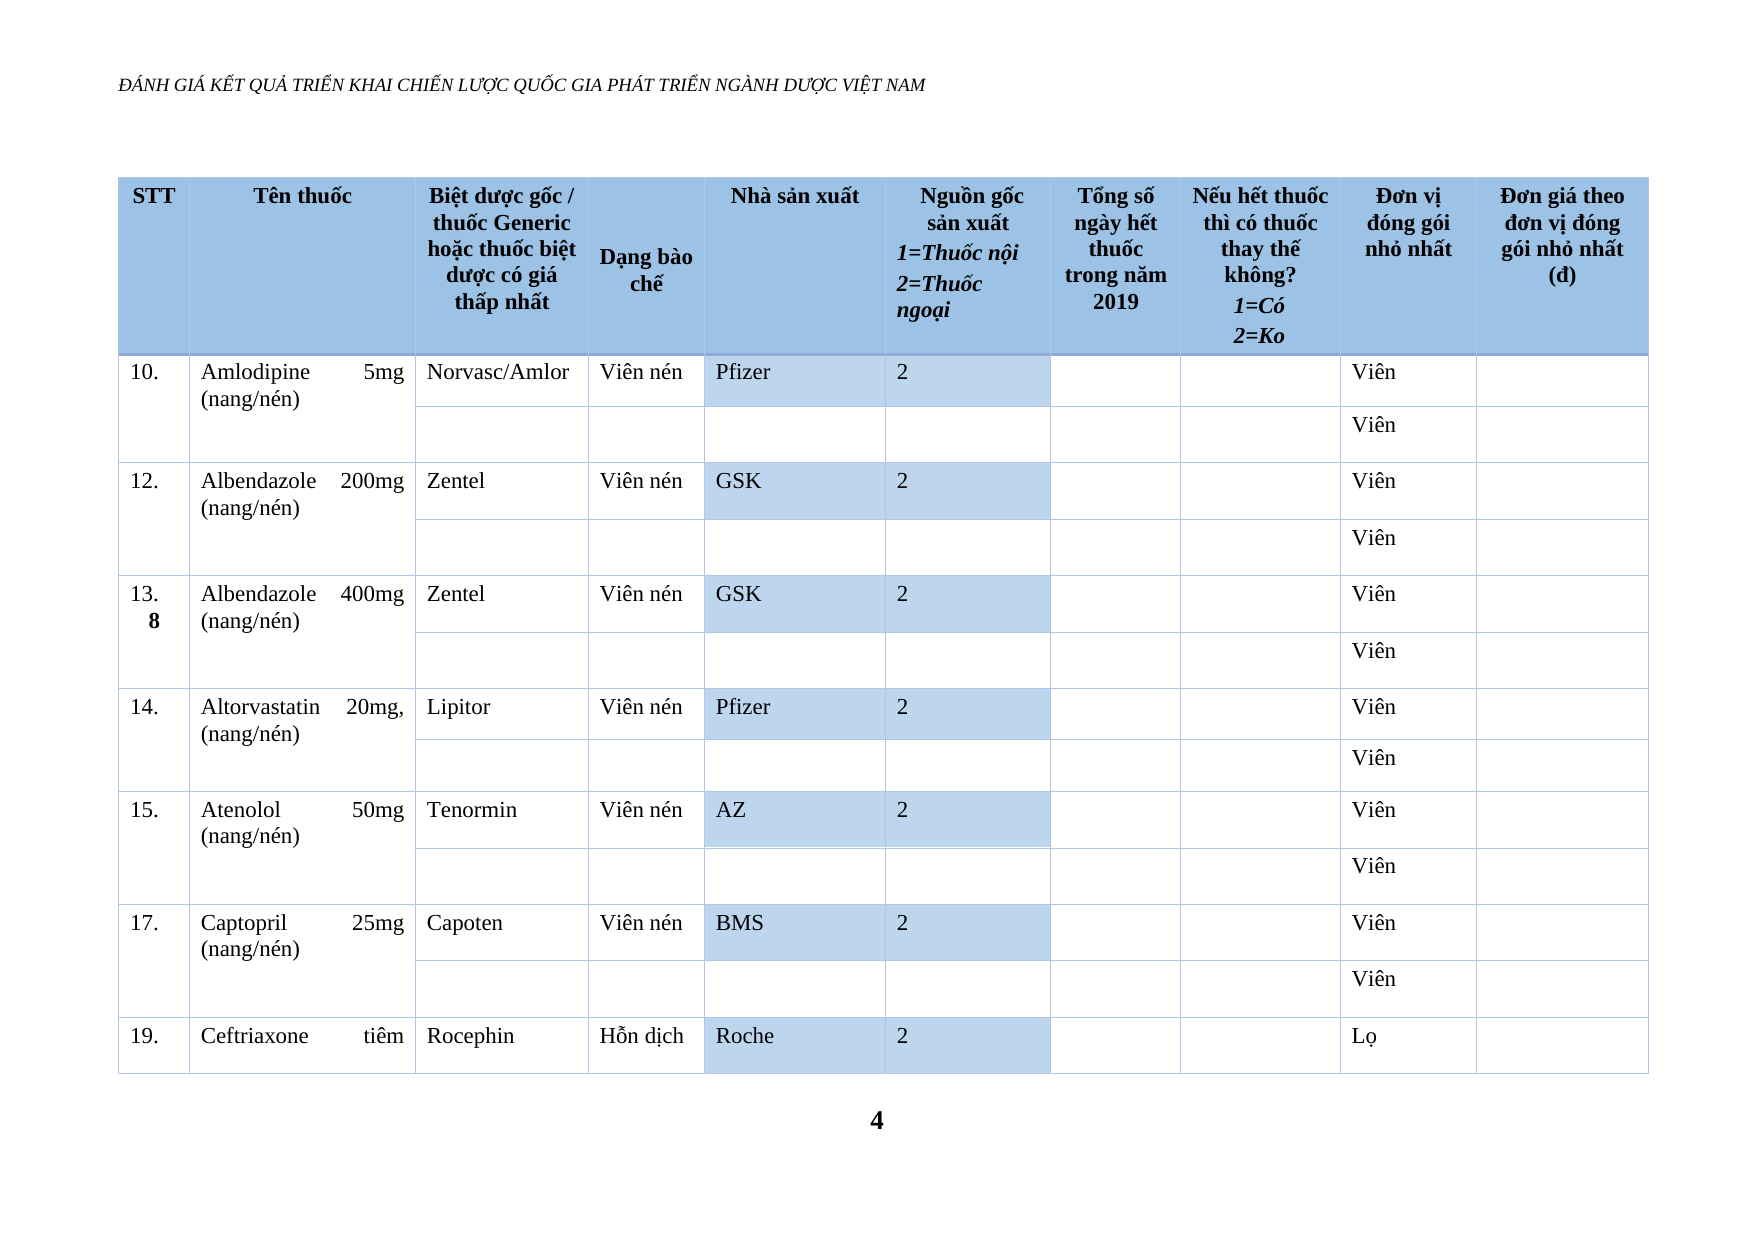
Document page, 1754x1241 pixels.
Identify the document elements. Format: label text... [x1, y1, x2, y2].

table_cell Capoten [416, 905, 588, 960]
table_cell [1477, 407, 1648, 462]
table_cell Amlodipine 5mg (nang/nén) [190, 356, 415, 462]
table_header Đơn vị đóng gói nhỏ nhất [1341, 178, 1476, 353]
table_cell [1477, 463, 1648, 519]
table_cell Viên nén [589, 463, 704, 519]
table_cell [1181, 740, 1340, 791]
table_cell Viên [1341, 633, 1476, 688]
table_cell Viên [1341, 689, 1476, 739]
table_cell [1477, 1018, 1648, 1073]
table_cell AZ [705, 792, 885, 847]
table_cell [416, 849, 588, 904]
table_cell [1051, 576, 1180, 632]
table_cell Viên [1341, 520, 1476, 575]
table_cell Viên [1341, 961, 1476, 1017]
table_header Đơn giá theo đơn vị đóng gói nhỏ nhất (đ) [1477, 178, 1648, 353]
table_cell [1181, 407, 1340, 462]
table_cell [1181, 1018, 1340, 1073]
table_cell [1477, 849, 1648, 904]
table_cell Albendazole 200mg (nang/nén) [190, 463, 415, 575]
table_cell Viên nén [589, 905, 704, 960]
table_cell [416, 520, 588, 575]
table_cell [886, 520, 1050, 575]
table_cell [705, 407, 885, 462]
table_cell Altorvastatin 20mg, (nang/nén) [190, 689, 415, 791]
table_cell [886, 633, 1050, 688]
table_cell [1181, 633, 1340, 688]
table_cell Albendazole 400mg (nang/nén) [190, 576, 415, 688]
table_cell Lipitor [416, 689, 588, 739]
table_cell [1181, 520, 1340, 575]
table_header Tổng số ngày hết thuốc trong năm 2019 [1051, 178, 1180, 353]
table_cell [1477, 961, 1648, 1017]
table_cell [589, 520, 704, 575]
table_cell GSK [705, 576, 885, 632]
table_cell [119, 1018, 189, 1073]
table_cell [1181, 356, 1340, 406]
table_cell Roche [705, 1018, 885, 1073]
table_cell Viên [1341, 792, 1476, 847]
table_cell [589, 407, 704, 462]
table_cell Viên [1341, 740, 1476, 791]
table_cell Viên nén [589, 792, 704, 847]
table_cell 2 [886, 463, 1050, 519]
table_cell BMS [705, 905, 885, 960]
table_cell [1477, 689, 1648, 739]
table_cell [119, 905, 189, 1017]
table_header STT [119, 178, 189, 353]
table_cell GSK [705, 463, 885, 519]
table_header Nguồn gốc sản xuất 1=Thuốc nội 2=Thuốc ngoại [886, 178, 1050, 353]
table_cell Lọ [1341, 1018, 1476, 1073]
table_cell [1051, 356, 1180, 406]
table_cell [589, 849, 704, 904]
table_cell [1477, 356, 1648, 406]
table_cell Viên [1341, 576, 1476, 632]
table_cell [1051, 520, 1180, 575]
table_cell [1051, 463, 1180, 519]
table_cell [1051, 633, 1180, 688]
table_cell [1181, 463, 1340, 519]
table_cell [1181, 792, 1340, 847]
table_cell [1051, 849, 1180, 904]
table_cell [416, 740, 588, 791]
table_cell [1477, 520, 1648, 575]
table_cell [1181, 905, 1340, 960]
table_cell [589, 740, 704, 791]
table_cell [705, 520, 885, 575]
table_cell [119, 463, 189, 575]
table_cell [705, 849, 885, 904]
table_cell [1477, 740, 1648, 791]
table_header Nhà sản xuất [705, 178, 885, 353]
table_cell 2 [886, 356, 1050, 406]
table_cell [119, 792, 189, 904]
table_cell 2 [886, 1018, 1050, 1073]
table_cell Viên [1341, 356, 1476, 406]
table_cell Viên nén [589, 356, 704, 406]
table_cell Zentel [416, 576, 588, 632]
table_cell [1051, 961, 1180, 1017]
table_cell [1477, 792, 1648, 847]
table_cell [1051, 407, 1180, 462]
table_cell [589, 633, 704, 688]
table_cell Zentel [416, 463, 588, 519]
table_cell Hỗn dịch [589, 1018, 704, 1073]
table_cell [886, 407, 1050, 462]
table_cell [416, 961, 588, 1017]
table_cell [886, 961, 1050, 1017]
table_cell Norvasc/Amlor [416, 356, 588, 406]
table_header Tên thuốc [190, 178, 415, 353]
table_cell Pfizer [705, 356, 885, 406]
table_cell Atenolol 50mg (nang/nén) [190, 792, 415, 904]
table_cell Rocephin [416, 1018, 588, 1073]
table_cell [1477, 576, 1648, 632]
table_header Nếu hết thuốc thì có thuốc thay thế không? 1=Có 2=Ko [1181, 178, 1340, 353]
table_cell [886, 849, 1050, 904]
table_cell [1051, 905, 1180, 960]
table_cell Viên [1341, 905, 1476, 960]
table_header Biệt dược gốc / thuốc Generic hoặc thuốc biệt dược có giá thấp nhất [416, 178, 588, 353]
table_cell 2 [886, 576, 1050, 632]
table_cell [1181, 576, 1340, 632]
table_cell Viên [1341, 407, 1476, 462]
table_cell Captopril 25mg (nang/nén) [190, 905, 415, 1017]
table_cell 8 [119, 576, 189, 688]
table_cell [1477, 905, 1648, 960]
table_cell Pfizer [705, 689, 885, 739]
table_cell 2 [886, 792, 1050, 847]
table_cell [416, 633, 588, 688]
table_cell [1477, 633, 1648, 688]
table_cell [1051, 792, 1180, 847]
table_cell Ceftriaxone tiêm 1g/lọ [190, 1018, 415, 1073]
table_cell [416, 407, 588, 462]
table_cell [1181, 849, 1340, 904]
table_cell [1051, 1018, 1180, 1073]
table_cell [1051, 740, 1180, 791]
table_cell [119, 356, 189, 462]
table_cell [705, 633, 885, 688]
table_cell [886, 740, 1050, 791]
table_cell Viên nén [589, 689, 704, 739]
table_cell [1181, 689, 1340, 739]
table_cell [705, 961, 885, 1017]
table_cell 2 [886, 689, 1050, 739]
table_cell Viên nén [589, 576, 704, 632]
table_cell Viên [1341, 463, 1476, 519]
table_cell Tenormin [416, 792, 588, 847]
table_cell [705, 740, 885, 791]
table_cell Viên [1341, 849, 1476, 904]
table_cell [119, 689, 189, 791]
table_cell 2 [886, 905, 1050, 960]
table_header Dạng bào chế [589, 178, 704, 353]
table_cell [1051, 689, 1180, 739]
table_cell [1181, 961, 1340, 1017]
table_cell [589, 961, 704, 1017]
